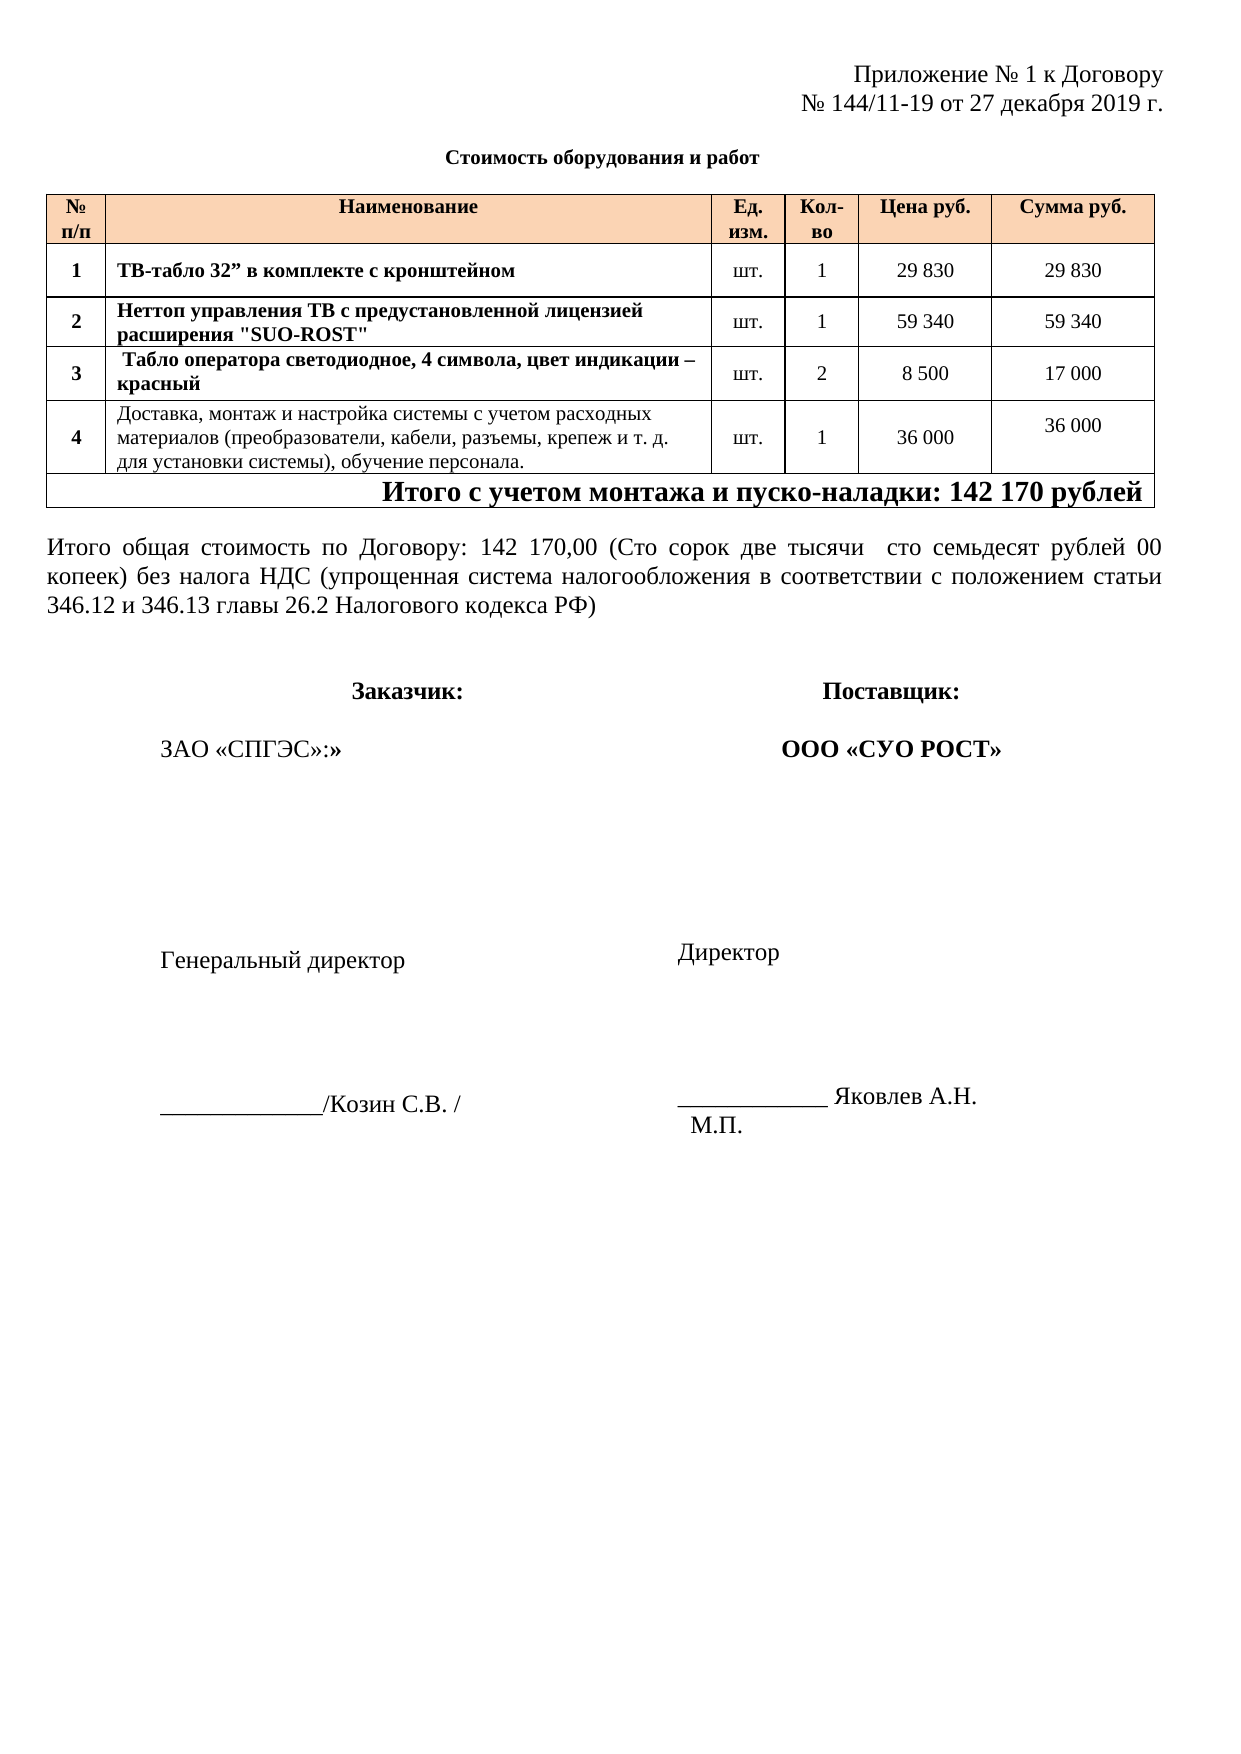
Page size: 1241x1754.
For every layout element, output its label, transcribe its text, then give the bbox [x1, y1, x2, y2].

table_header Кол-во [786, 195, 858, 243]
text Стоимость оборудования и работ [371, 145, 1163, 169]
table_header № п/п [47, 195, 105, 243]
table_cell 59 340 [859, 298, 991, 346]
table_cell 29 830 [859, 244, 991, 296]
table_header Ед. изм. [712, 195, 784, 243]
table_cell 1 [47, 244, 105, 296]
table_cell Доставка, монтаж и настройка системы с учетом расходных материалов (преобразователи, кабели, разъемы, крепеж и т. д. для установки системы), обучение персонала. [106, 401, 711, 473]
table_cell 1 [786, 244, 858, 296]
table_cell 36 000 [992, 401, 1154, 473]
table_cell 1 [786, 401, 858, 473]
table_cell 1 [786, 298, 858, 346]
table_cell 8 500 [859, 347, 991, 399]
table_cell 59 340 [992, 298, 1154, 346]
text № 144/11-19 от 27 декабря 2019 г. [150, 88, 1163, 117]
table_cell шт. [712, 244, 784, 296]
table_cell 29 830 [992, 244, 1154, 296]
table_cell 3 [47, 347, 105, 399]
table_cell ТВ-табло 32” в комплекте с кронштейном [106, 244, 711, 296]
table_header Цена руб. [859, 195, 991, 243]
table_header Заказчик: ЗАО «СПГЭС»:» Генеральный директор _____________/Козин С.В. / [149, 676, 666, 1395]
table_cell шт. [712, 298, 784, 346]
table_cell 4 [47, 401, 105, 473]
table_header Поставщик: ООО «СУО РОСТ» Директор ____________ Яковлев А.Н. М.П. [666, 676, 1116, 1395]
table_cell Итого с учетом монтажа и пуско-наладки: 142 170 рублей [47, 474, 1154, 507]
table_cell Неттоп управления ТВ с предустановленной лицензией расширения "SUO-ROST" [106, 298, 711, 346]
text Итого общая стоимость по Договору: 142 170,00 (Сто сорок две тысячи сто семьдесят рублей 00 копеек) без налога НДС (упрощенная система налогообложения в соответствии с положением статьи 346.12 и 346.13 главы 26.2 Налогового кодекса РФ) [47, 532, 1163, 619]
table_cell 36 000 [859, 401, 991, 473]
table_cell шт. [712, 401, 784, 473]
table_cell 2 [786, 347, 858, 399]
table_cell 17 000 [992, 347, 1154, 399]
table_cell 2 [47, 298, 105, 346]
table_header Наименование [106, 195, 711, 243]
table_cell Табло оператора светодиодное, 4 символа, цвет индикации – красный [106, 347, 711, 399]
table_cell шт. [712, 347, 784, 399]
table_header Сумма руб. [992, 195, 1154, 243]
text Приложение № 1 к Договору [445, 59, 1163, 88]
